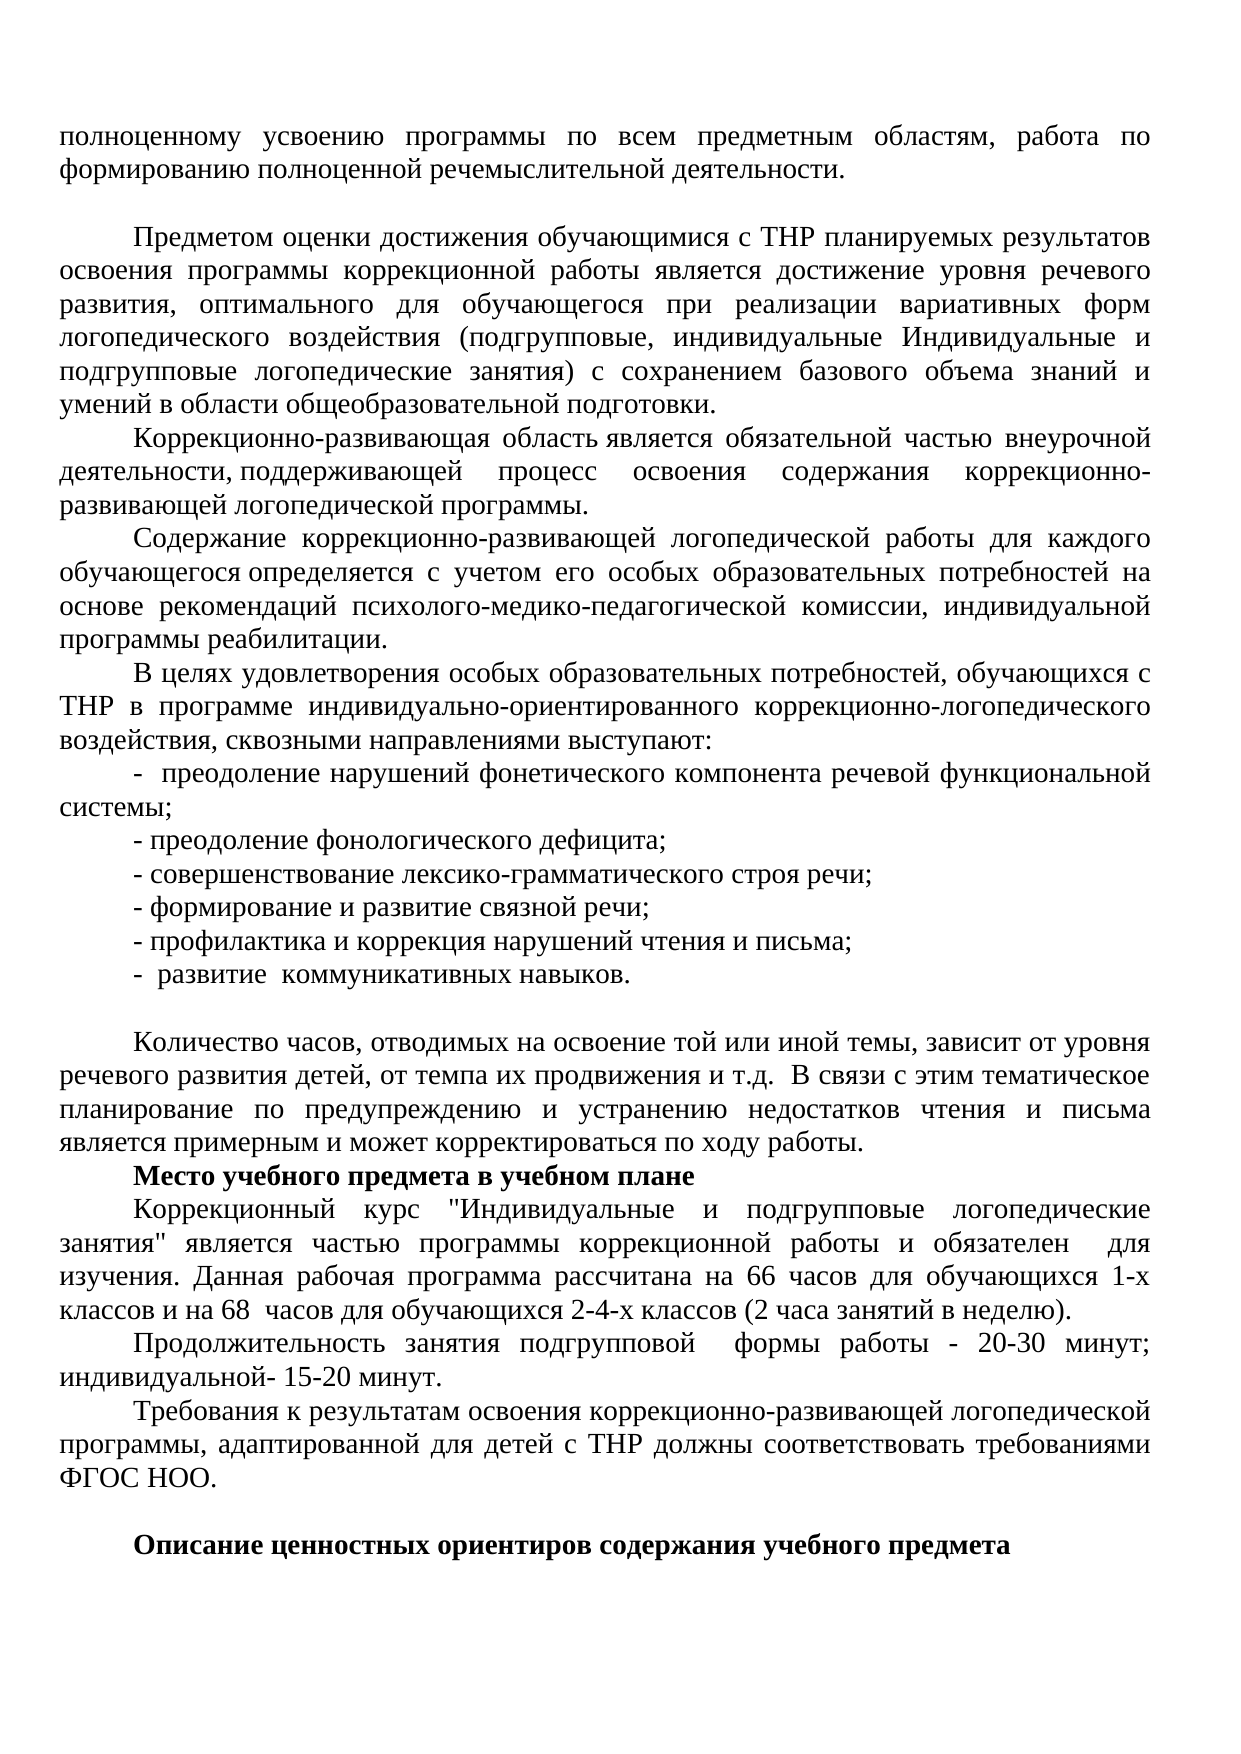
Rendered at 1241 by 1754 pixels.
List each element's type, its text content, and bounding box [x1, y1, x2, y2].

text Содержание коррекционно-развивающей логопедической работы для каждого обучающегося определяется с учетом его особых образовательных потребностей на основе рекомендаций психолого-медико-педагогической комиссии, индивидуальной программы реабилитации. [59, 521, 1152, 655]
text - развитие коммуникативных навыков. [59, 957, 1152, 990]
text - совершенствование лексико-грамматического строя речи; [59, 856, 1152, 889]
text - профилактика и коррекция нарушений чтения и письма; [59, 923, 1152, 957]
text В целях удовлетворения особых образовательных потребностей, обучающихся с ТНР в программе индивидуально-ориентированного коррекционно-логопедического воздействия, сквозными направлениями выступают: [59, 655, 1152, 755]
text - формирование и развитие связной речи; [59, 889, 1152, 923]
text Коррекционный курс "Индивидуальные и подгрупповые логопедические занятия" является частью программы коррекционной работы и обязателен для изучения. Данная рабочая программа рассчитана на 66 часов для обучающихся 1-х классов и на 68 часов для обучающихся 2-4-х классов (2 часа занятий в неделю). [59, 1191, 1152, 1326]
text Место учебного предмета в учебном плане [59, 1158, 1152, 1191]
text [59, 118, 1152, 185]
text Предметом оценки достижения обучающимися с ТНР планируемых результатов освоения программы коррекционной работы является достижение уровня речевого развития, оптимального для обучающегося при реализации вариативных форм логопедического воздействия (подгрупповые, индивидуальные Индивидуальные и подгрупповые логопедические занятия) с сохранением базового объема знаний и умений в области общеобразовательной подготовки. [59, 219, 1152, 420]
text Количество часов, отводимых на освоение той или иной темы, зависит от уровня речевого развития детей, от темпа их продвижения и т.д. В связи с этим тематическое планирование по предупреждению и устранению недостатков чтения и письма является примерным и может корректироваться по ходу работы. [59, 1024, 1152, 1158]
text Описание ценностных ориентиров содержания учебного предмета [59, 1527, 1152, 1560]
text Коррекционно-развивающая область является обязательной частью внеурочной деятельности, поддерживающей процесс освоения содержания коррекционно-развивающей логопедической программы. [59, 420, 1152, 521]
text Требования к результатам освоения коррекционно-развивающей логопедической программы, адаптированной для детей с ТНР должны соответствовать требованиями ФГОС НОО. [59, 1393, 1152, 1493]
text - преодоление фонологического дефицита; [59, 822, 1152, 856]
text - преодоление нарушений фонетического компонента речевой функциональной системы; [59, 755, 1152, 822]
text Продолжительность занятия подгрупповой формы работы - 20-30 минут; индивидуальной- 15-20 минут. [59, 1326, 1152, 1393]
